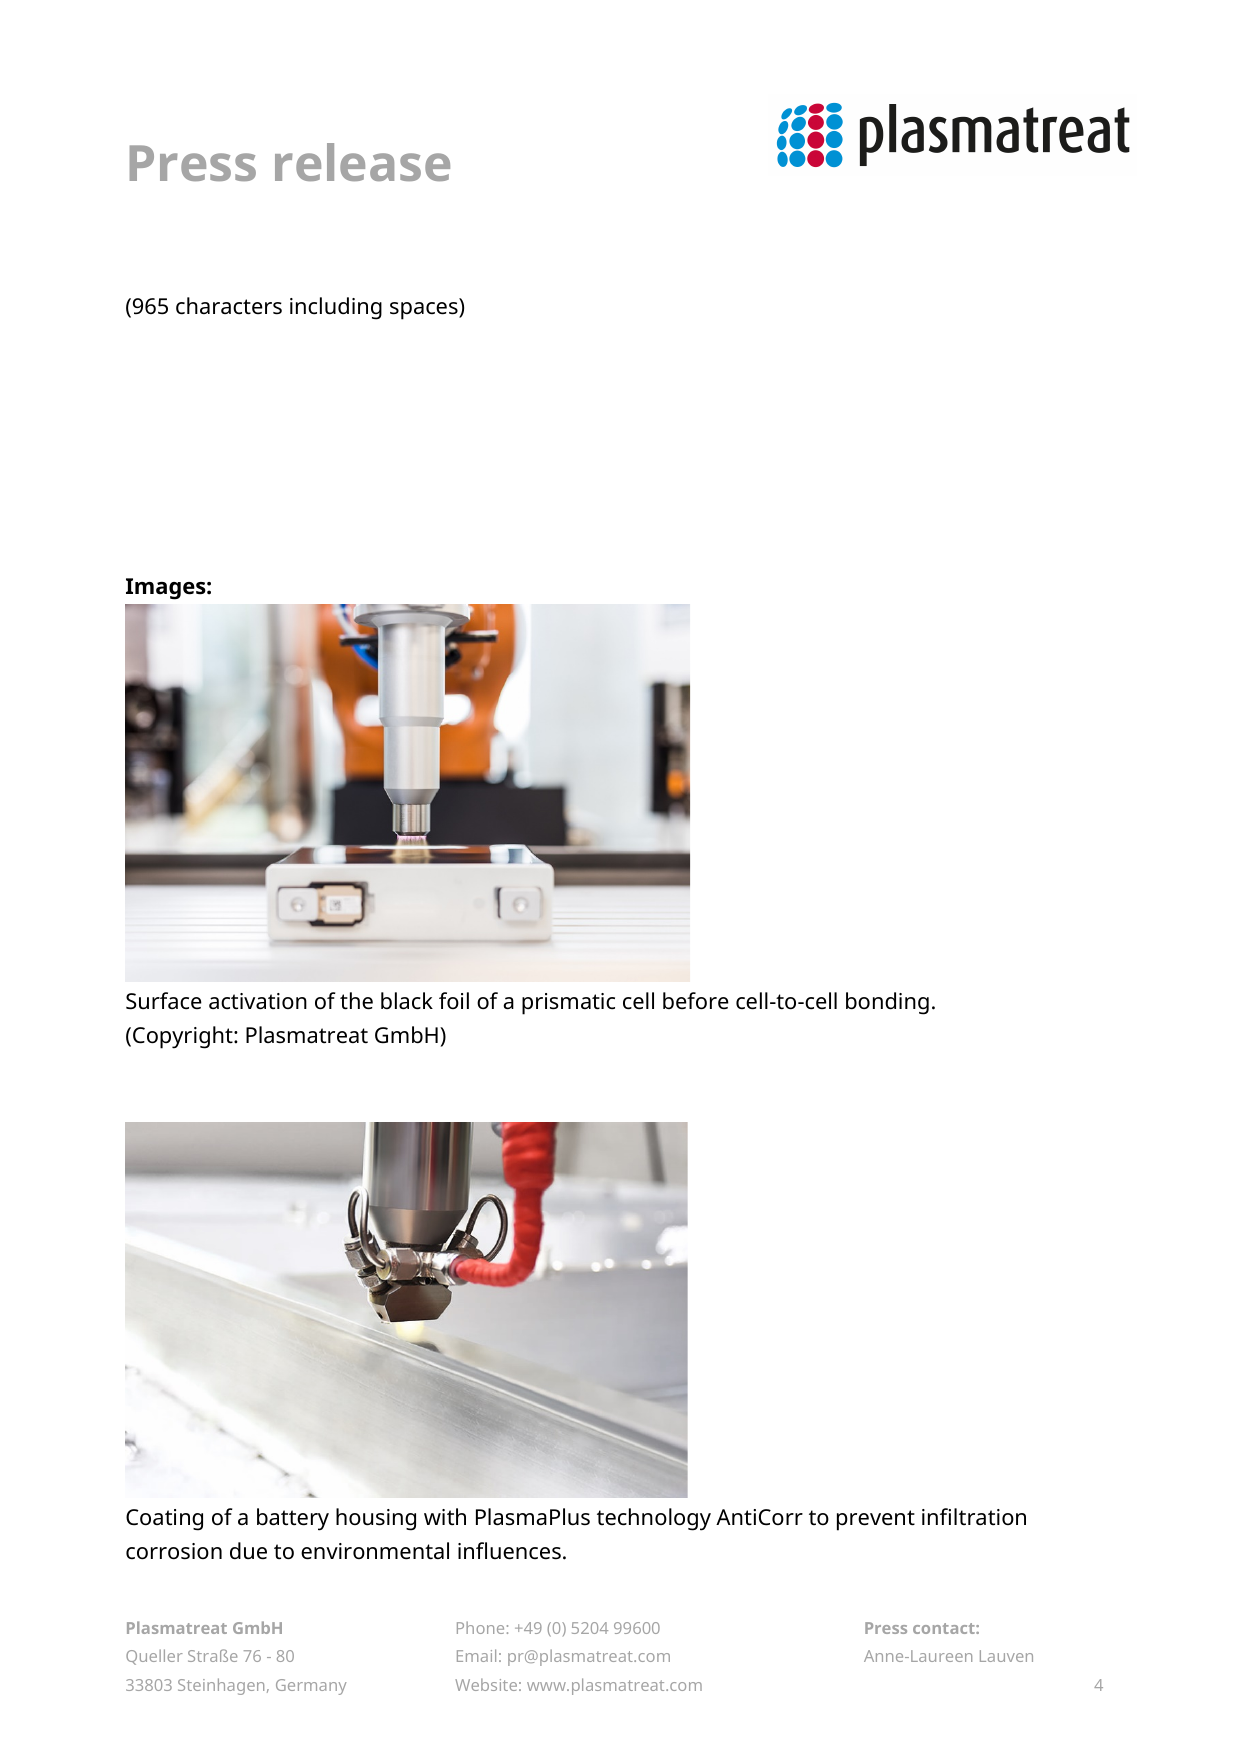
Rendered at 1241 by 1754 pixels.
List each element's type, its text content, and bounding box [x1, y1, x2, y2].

text Surface activation of the black foil of a prismatic cell before cell-to-cell bonding. [125, 986, 1122, 1016]
text (965 characters including spaces) [125, 291, 1122, 321]
picture [768, 94, 1138, 176]
picture [125, 604, 691, 982]
text Images: [125, 571, 1122, 600]
picture [125, 1122, 688, 1498]
text (Copyright: Plasmatreat GmbH) [125, 1020, 1122, 1050]
text Coating of a battery housing with PlasmaPlus technology AntiCorr to prevent infiltration corrosion due to environmental influences. [125, 1502, 1122, 1566]
